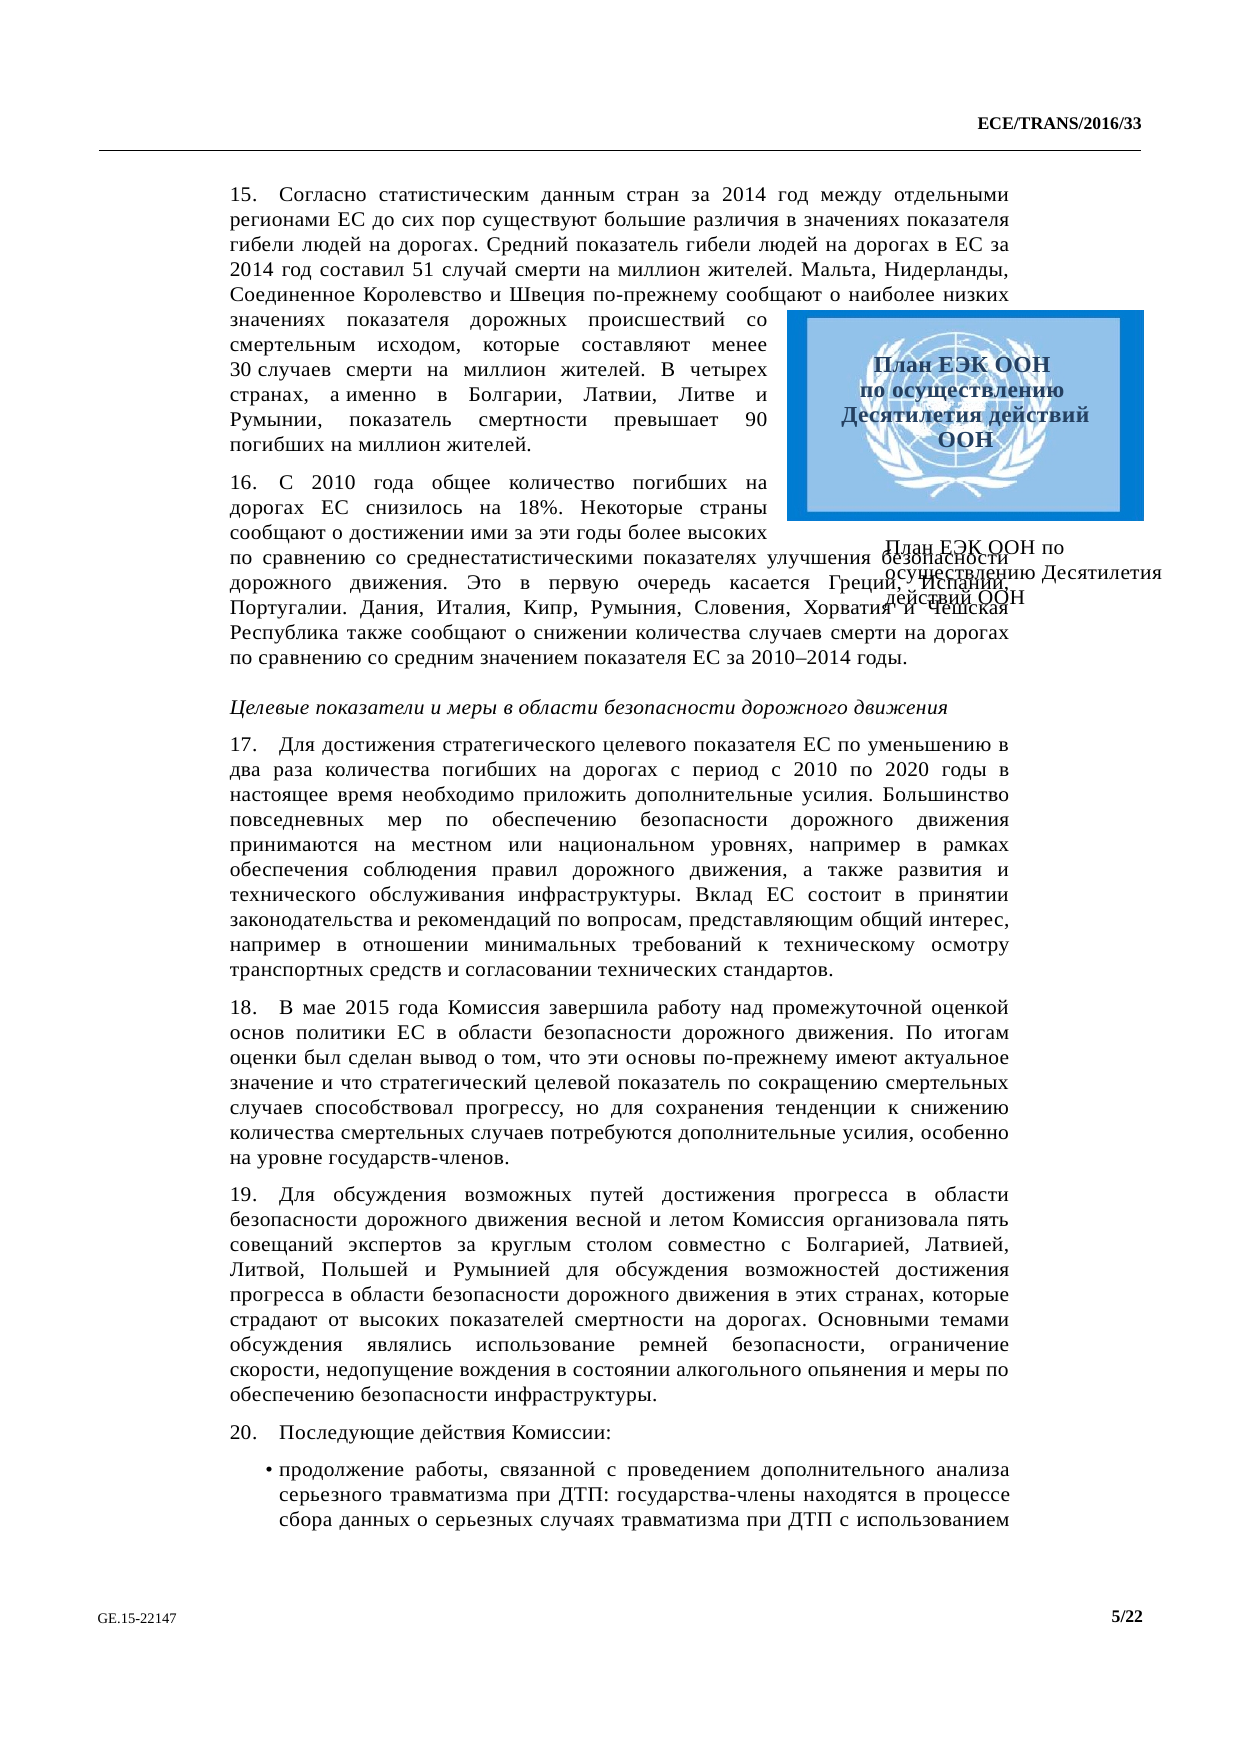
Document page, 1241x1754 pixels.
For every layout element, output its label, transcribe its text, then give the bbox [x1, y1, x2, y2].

picture [787, 310, 1144, 521]
text 17. Для достижения стратегического целевого показателя ЕС по уменьшению в два раза количества погибших на дорогах с период с 2010 по 2020 годы в настоящее время необходимо приложить дополнительные усилия. Большинство повседневных мер по обеспечению безопасности дорожного движения принимаются на местном или национальном уровнях, например в рамках обеспечения соблюдения правил дорожного движения, а также развития и технического обслуживания инфраструктуры. Вклад ЕС состоит в принятии законодательства и рекомендаций по вопросам, представляющим общий интерес, например в отношении минимальных требований к техническому осмотру транспортных средств и согласовании технических стандартов. [229, 731, 1011, 981]
text 18. В мае 2015 года Комиссия завершила работу над промежуточной оценкой основ политики ЕС в области безопасности дорожного движения. По итогам оценки был сделан вывод о том, что эти основы по-прежнему имеют актуальное значение и что стратегический целевой показатель по сокращению смертельных случаев способствовал прогрессу, но для сохранения тенденции к снижению количества смертельных случаев потребуются дополнительные усилия, особенно на уровне государств-членов. [229, 994, 1011, 1169]
text 16. С 2010 года общее количество погибших на дорогах ЕС снизилось на 18%. Некоторые страны сообщают о достижении ими за эти годы более высоких по сравнению со среднестатистическими показателях улучшения безопасности дорожного движения. Это в первую очередь касается Греции, Испании, Португалии. Дания, Италия, Кипр, Румыния, Словения, Хорватия и Чешская Республика также сообщают о снижении количества случаев смерти на дорогах по сравнению со средним значением показателя ЕС за 2010–2014 годы. [229, 469, 1011, 669]
text Целевые показатели и меры в области безопасности дорожного движения [229, 694, 1011, 719]
text 15. Согласно статистическим данным стран за 2014 год между отдельными регионами ЕС до сих пор существуют большие различия в значениях показателя гибели людей на дорогах. Средний показатель гибели людей на дорогах в ЕС за 2014 год составил 51 случай смерти на миллион жителей. Мальта, Нидерланды, Соединенное Королевство и Швеция по-прежнему сообщают о наиболее низких значениях показателя дорожных происшествий со смертельным исходом, которые составляют менее 30 случаев смерти на миллион жителей. В четырех странах, а именно в Болгарии, Латвии, Литве и Румынии, показатель смертности превышает 90 погибших на миллион жителей. [229, 181, 1011, 456]
text 20. Последующие действия Комиссии: [229, 1419, 1011, 1444]
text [229, 1456, 1011, 1531]
text 19. Для обсуждения возможных путей достижения прогресса в области безопасности дорожного движения весной и летом Комиссия организовала пять совещаний экспертов за круглым столом совместно с Болгарией, Латвией, Литвой, Польшей и Румынией для обсуждения возможностей достижения прогресса в области безопасности дорожного движения в этих странах, которые страдают от высоких показателей смертности на дорогах. Основными темами обсуждения являлись использование ремней безопасности, ограничение скорости, недопущение вождения в состоянии алкогольного опьянения и меры по обеспечению безопасности инфраструктуры. [229, 1181, 1011, 1406]
